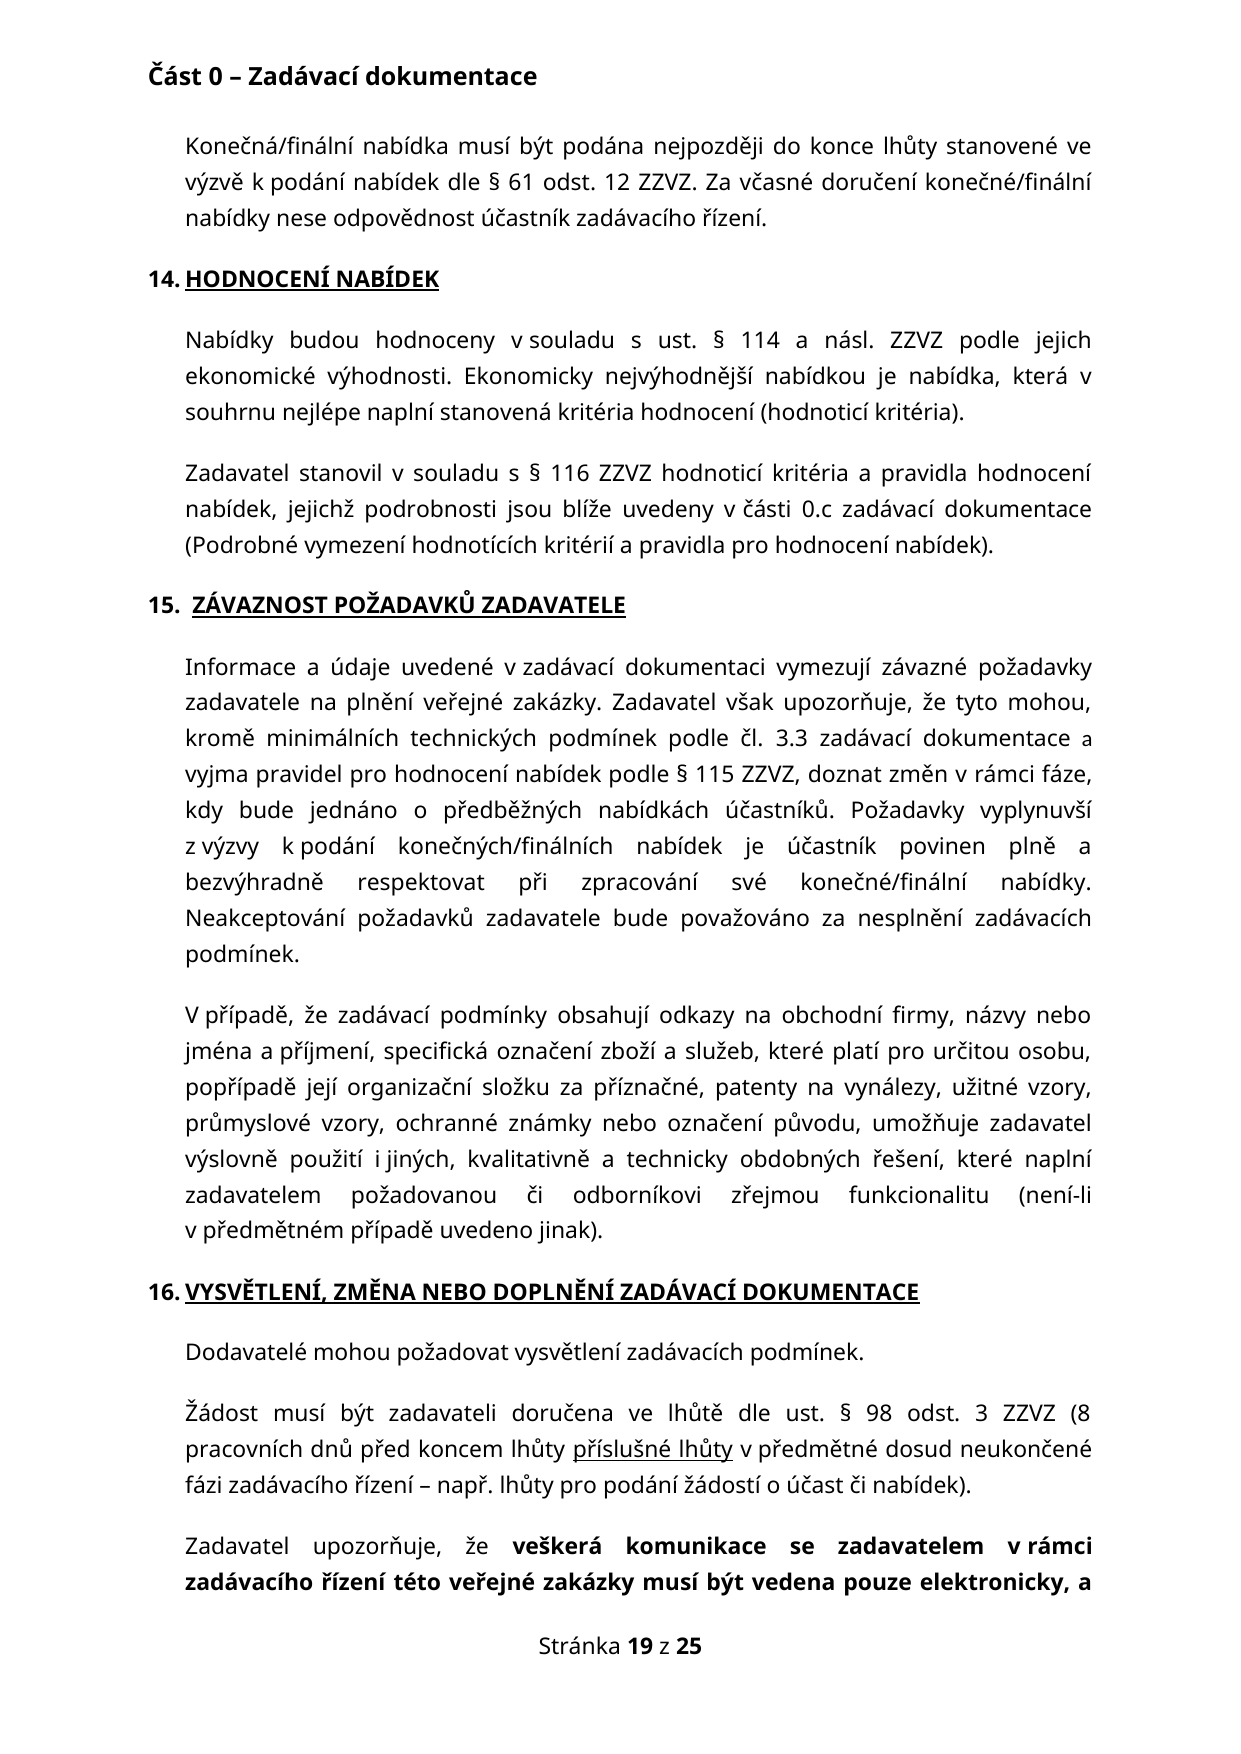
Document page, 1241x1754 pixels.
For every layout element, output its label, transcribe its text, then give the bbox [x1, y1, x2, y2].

text V případě, že zadávací podmínky obsahují odkazy na obchodní firmy, názvy nebo jména a příjmení, specifická označení zboží a služeb, které platí pro určitou osobu, popřípadě její organizační složku za příznačné, patenty na vynálezy, užitné vzory, průmyslové vzory, ochranné známky nebo označení původu, umožňuje zadavatel výslovně použití i jiných, kvalitativně a technicky obdobných řešení, které naplní zadavatelem požadovanou či odborníkovi zřejmou funkcionalitu (není-li v předmětném případě uvedeno jinak). [185, 999, 1092, 1246]
text Žádost musí být zadavateli doručena ve lhůtě dle ust. § 98 odst. 3 ZZVZ (8 pracovních dnů před koncem lhůty příslušné lhůty v předmětné dosud neukončené fázi zadávacího řízení – např. lhůty pro podání žádostí o účast či nabídek). [185, 1397, 1092, 1500]
text Dodavatelé mohou požadovat vysvětlení zadávacích podmínek. [185, 1336, 1092, 1368]
text Nabídky budou hodnoceny v souladu s ust. § 114 a násl. ZZVZ podle jejich ekonomické výhodnosti. Ekonomicky nejvýhodnější nabídkou je nabídka, která v souhrnu nejlépe naplní stanovená kritéria hodnocení (hodnoticí kritéria). [185, 324, 1092, 427]
subtitle ZÁVAZNOST POŽADAVKŮ ZADAVATELE [148, 589, 1092, 621]
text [185, 1530, 1092, 1597]
text Informace a údaje uvedené v zadávací dokumentaci vymezují závazné požadavky zadavatele na plnění veřejné zakázky. Zadavatel však upozorňuje, že tyto mohou, kromě minimálních technických podmínek podle čl. 3.3 zadávací dokumentace a vyjma pravidel pro hodnocení nabídek podle § 115 ZZVZ, doznat změn v rámci fáze, kdy bude jednáno o předběžných nabídkách účastníků. Požadavky vyplynuvší z výzvy k podání konečných/finálních nabídek je účastník povinen plně a bezvýhradně respektovat při zpracování své konečné/finální nabídky. Neakceptování požadavků zadavatele bude považováno za nesplnění zadávacích podmínek. [185, 650, 1092, 969]
subtitle VYSVĚTLENÍ, ZMĚNA NEBO DOPLNĚNÍ ZADÁVACÍ DOKUMENTACE [148, 1275, 1092, 1307]
subtitle HODNOCENÍ NABÍDEK [148, 263, 1092, 294]
text Zadavatel stanovil v souladu s § 116 ZZVZ hodnoticí kritéria a pravidla hodnocení nabídek, jejichž podrobnosti jsou blíže uvedeny v části 0.c zadávací dokumentace (Podrobné vymezení hodnotících kritérií a pravidla pro hodnocení nabídek). [185, 457, 1092, 560]
text Konečná/finální nabídka musí být podána nejpozději do konce lhůty stanovené ve výzvě k podání nabídek dle § 61 odst. 12 ZZVZ. Za včasné doručení konečné/finální nabídky nese odpovědnost účastník zadávacího řízení. [185, 130, 1092, 233]
